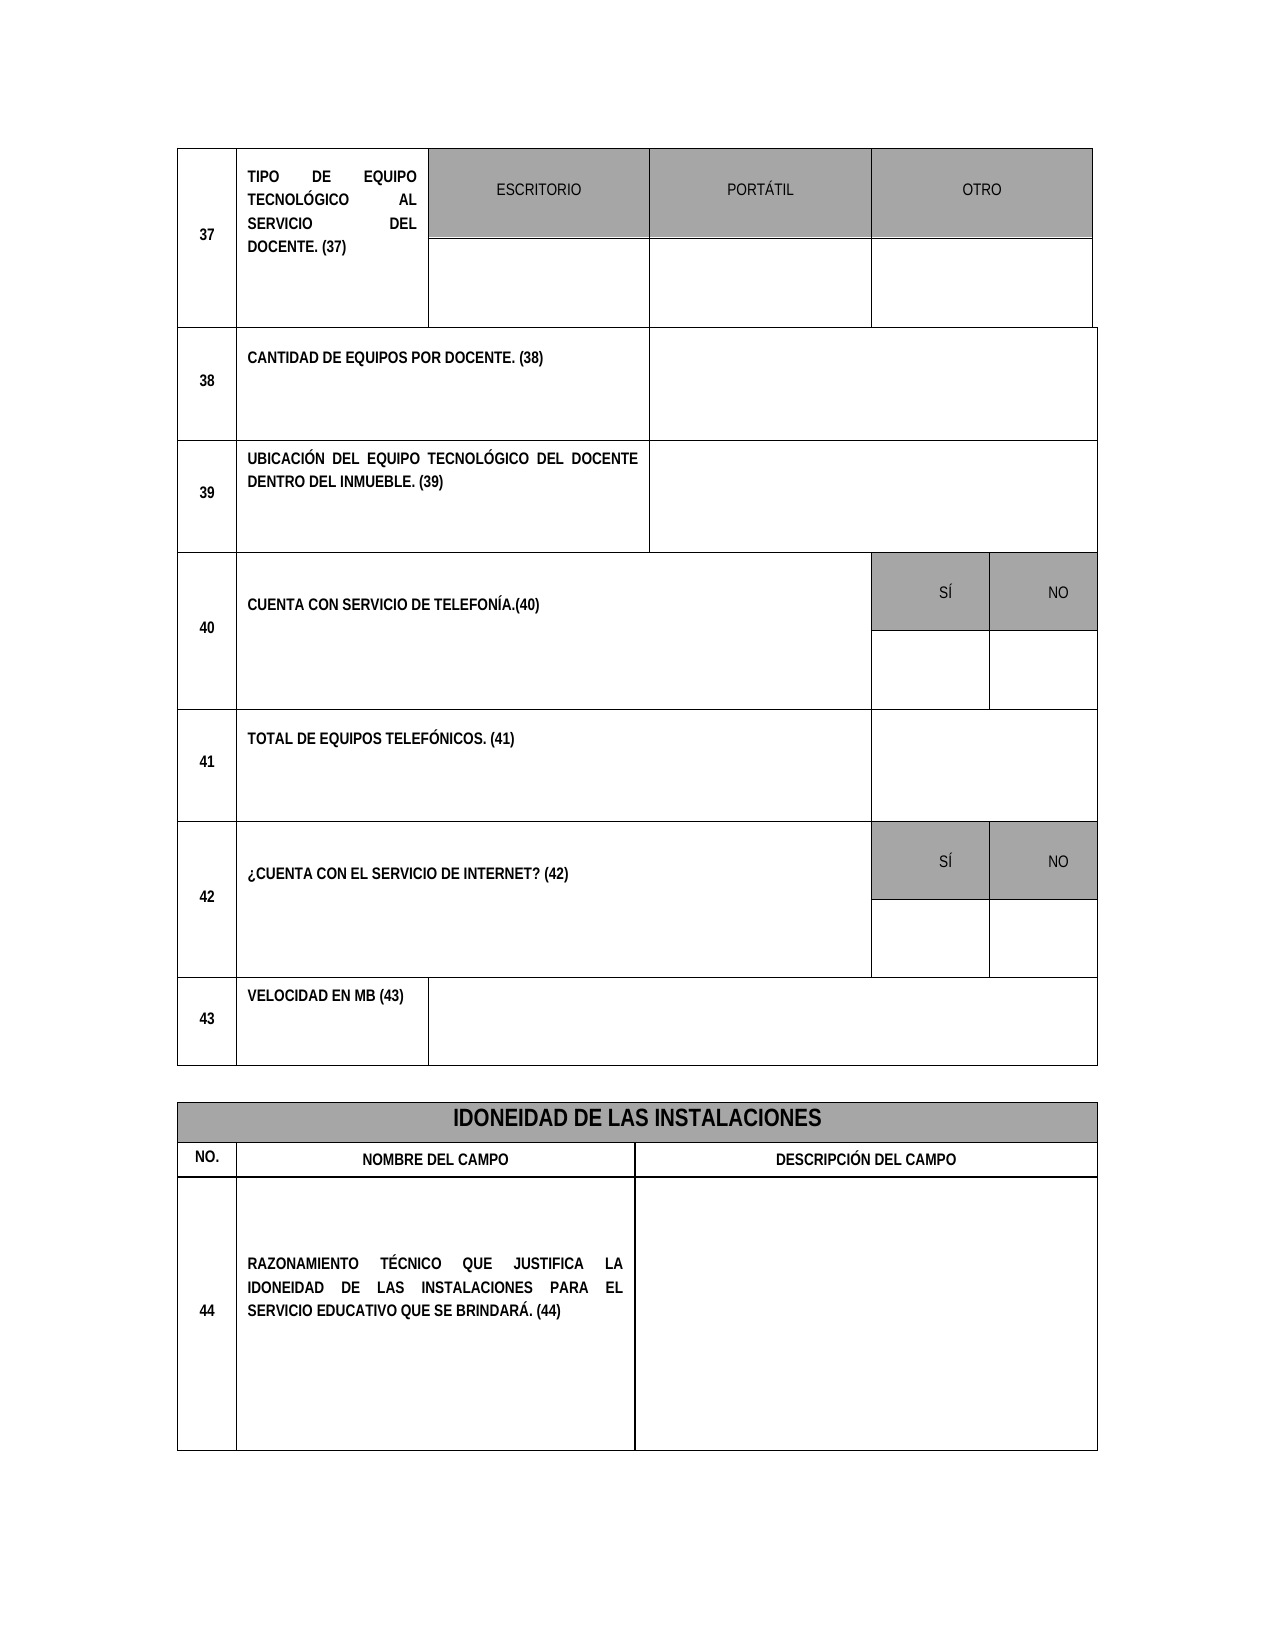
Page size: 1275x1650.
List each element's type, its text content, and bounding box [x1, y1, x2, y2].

table_cell [636, 1178, 1097, 1450]
table_cell [872, 631, 989, 708]
table_cell NO. [178, 1143, 236, 1176]
table_cell 39 [178, 441, 236, 552]
table_cell [429, 978, 1097, 1065]
table_cell [990, 631, 1097, 708]
table_cell ESCRITORIO [429, 149, 649, 237]
table_cell [429, 239, 649, 327]
table_cell DESCRIPCIÓN DEL CAMPO [636, 1143, 1097, 1176]
table_cell CANTIDAD DE EQUIPOS POR DOCENTE. (38) [237, 328, 649, 440]
table_cell 37 [178, 149, 236, 327]
table_cell NOMBRE DEL CAMPO [237, 1143, 634, 1176]
table_cell 38 [178, 328, 236, 440]
table_cell [872, 239, 1092, 327]
table_cell VELOCIDAD EN MB (43) [237, 978, 428, 1065]
table_cell NO [990, 553, 1097, 630]
table_cell NO [990, 822, 1097, 899]
table_cell 41 [178, 710, 236, 821]
table_cell 40 [178, 553, 236, 708]
table_cell TOTAL DE EQUIPOS TELEFÓNICOS. (41) [237, 710, 871, 821]
table_cell CUENTA CON SERVICIO DE TELEFONÍA.(40) [237, 553, 871, 708]
table_cell [650, 328, 1097, 440]
table_cell PORTÁTIL [650, 149, 871, 237]
table_cell RAZONAMIENTO TÉCNICO QUE JUSTIFICA LA IDONEIDAD DE LAS INSTALACIONES PARA EL SERVICIO EDUCATIVO QUE SE BRINDARÁ. (44) [237, 1178, 634, 1450]
table_header IDONEIDAD DE LAS INSTALACIONES [178, 1103, 1097, 1142]
table_cell OTRO [872, 149, 1092, 237]
table_cell UBICACIÓN DEL EQUIPO TECNOLÓGICO DEL DOCENTE DENTRO DEL INMUEBLE. (39) [237, 441, 649, 552]
table_cell 43 [178, 978, 236, 1065]
table_cell 44 [178, 1178, 236, 1450]
table_cell 42 [178, 822, 236, 977]
table_cell [990, 900, 1097, 977]
table_cell SÍ [872, 553, 989, 630]
table_cell TIPO DE EQUIPO TECNOLÓGICO AL SERVICIO DEL DOCENTE. (37) [237, 149, 428, 327]
table_cell ¿CUENTA CON EL SERVICIO DE INTERNET? (42) [237, 822, 871, 977]
table_cell [872, 900, 989, 977]
table_cell [872, 710, 1097, 821]
table_cell [650, 441, 1097, 552]
table_cell [650, 239, 871, 327]
table_cell SÍ [872, 822, 989, 899]
